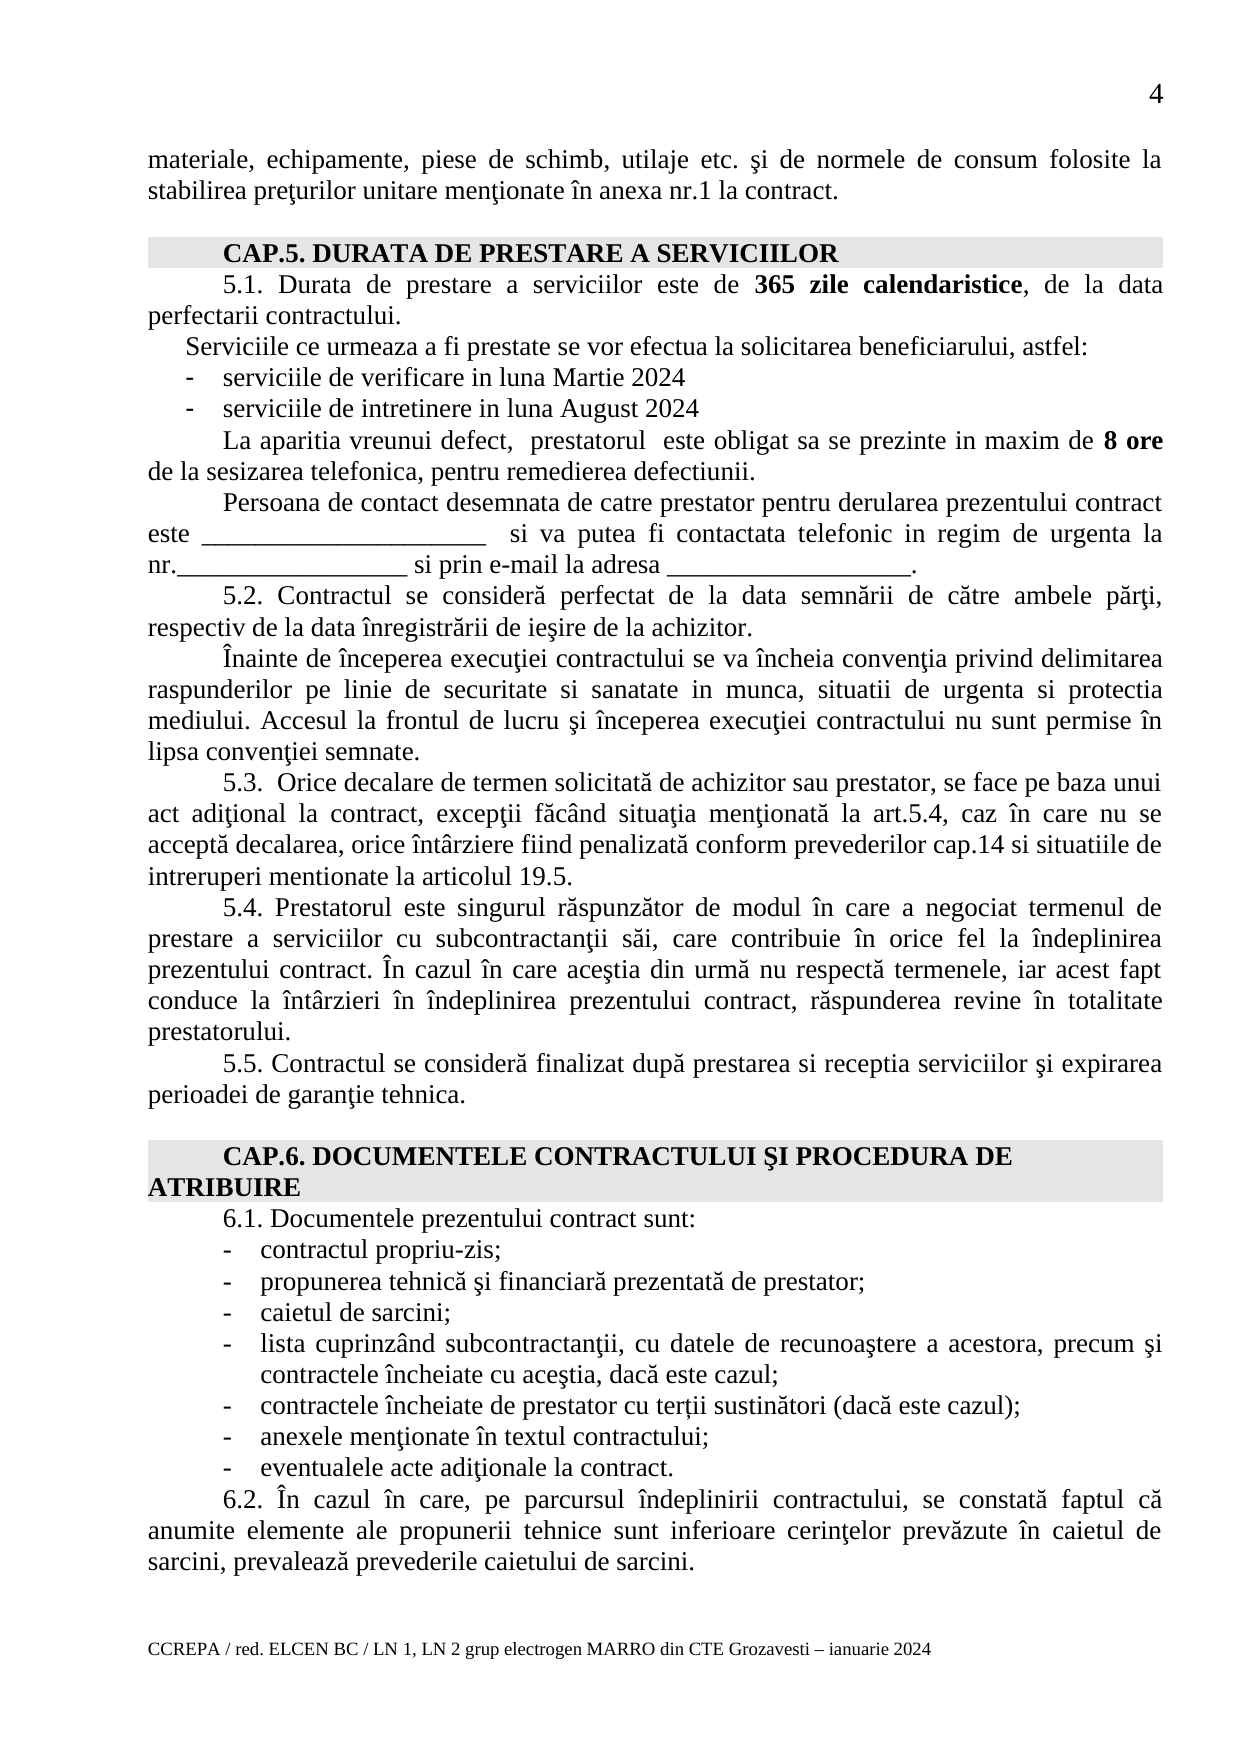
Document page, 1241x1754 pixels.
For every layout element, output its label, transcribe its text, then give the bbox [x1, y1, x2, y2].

text Înainte de începerea execuţiei contractului se va încheia convenţia privind delimitarea raspunderilor pe linie de securitate si sanatate in munca, situatii de urgenta si protectia mediului. Accesul la frontul de lucru şi începerea execuţiei contractului nu sunt permise în lipsa convenţiei semnate. [148, 642, 1164, 766]
list serviciile de verificare in luna Martie 2024 [185, 361, 1163, 392]
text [148, 143, 1163, 206]
list caietul de sarcini; [223, 1296, 1163, 1327]
list contractele încheiate de prestator cu terții sustinători (dacă este cazul); [223, 1389, 1163, 1420]
text 5.2. Contractul se consideră perfectat de la data semnării de către ambele părţi, respectiv de la data înregistrării de ieşire de la achizitor. [148, 579, 1164, 642]
list propunerea tehnică şi financiară prezentată de prestator; [223, 1265, 1163, 1296]
text Persoana de contact desemnata de catre prestator pentru derularea prezentului contract este _____________________ si va putea fi contactata telefonic in regim de urgenta la nr._________________ si prin e-mail la adresa __________________. [148, 486, 1163, 579]
list lista cuprinzând subcontractanţii, cu datele de recunoaştere a acestora, precum şi contractele încheiate cu aceştia, dacă este cazul; [223, 1327, 1163, 1389]
text Serviciile ce urmeaza a fi prestate se vor efectua la solicitarea beneficiarului, astfel: [148, 330, 1163, 361]
list contractul propriu-zis; [223, 1233, 1163, 1265]
text 5.1. Durata de prestare a serviciilor este de 365 zile calendaristice, de la data perfectarii contractului. [148, 268, 1163, 330]
text 6.2. În cazul în care, pe parcursul îndeplinirii contractului, se constată faptul că anumite elemente ale propunerii tehnice sunt inferioare cerinţelor prevăzute în caietul de sarcini, prevalează prevederile caietului de sarcini. [148, 1483, 1163, 1576]
text 6.1. Documentele prezentului contract sunt: [148, 1202, 1163, 1233]
text 5.3. Orice decalare de termen solicitată de achizitor sau prestator, se face pe baza unui act adiţional la contract, excepţii făcând situaţia menţionată la art.5.4, caz în care nu se acceptă decalarea, orice întârziere fiind penalizată conform prevederilor cap.14 si situatiile de intreruperi mentionate la articolul 19.5. [148, 766, 1163, 891]
subtitle CAP.5. DURATA DE PRESTARE A SERVICIILOR [148, 237, 1163, 268]
text 5.4. Prestatorul este singurul răspunzător de modul în care a negociat termenul de prestare a serviciilor cu subcontractanţii săi, care contribuie în orice fel la îndeplinirea prezentului contract. În cazul în care aceştia din urmă nu respectă termenele, iar acest fapt conduce la întârzieri în îndeplinirea prezentului contract, răspunderea revine în totalitate prestatorului. [148, 891, 1163, 1047]
text La aparitia vreunui defect, prestatorul este obligat sa se prezinte in maxim de 8 ore de la sesizarea telefonica, pentru remedierea defectiunii. [148, 424, 1163, 486]
subtitle CAP.6. DOCUMENTELE CONTRACTULUI ŞI PROCEDURA DE ATRIBUIRE [148, 1140, 1163, 1202]
text 5.5. Contractul se consideră finalizat după prestarea si receptia serviciilor şi expirarea perioadei de garanţie tehnica. [148, 1047, 1163, 1109]
list eventualele acte adiţionale la contract. [223, 1452, 1163, 1483]
list serviciile de intretinere in luna August 2024 [185, 392, 1163, 424]
list anexele menţionate în textul contractului; [223, 1420, 1163, 1452]
